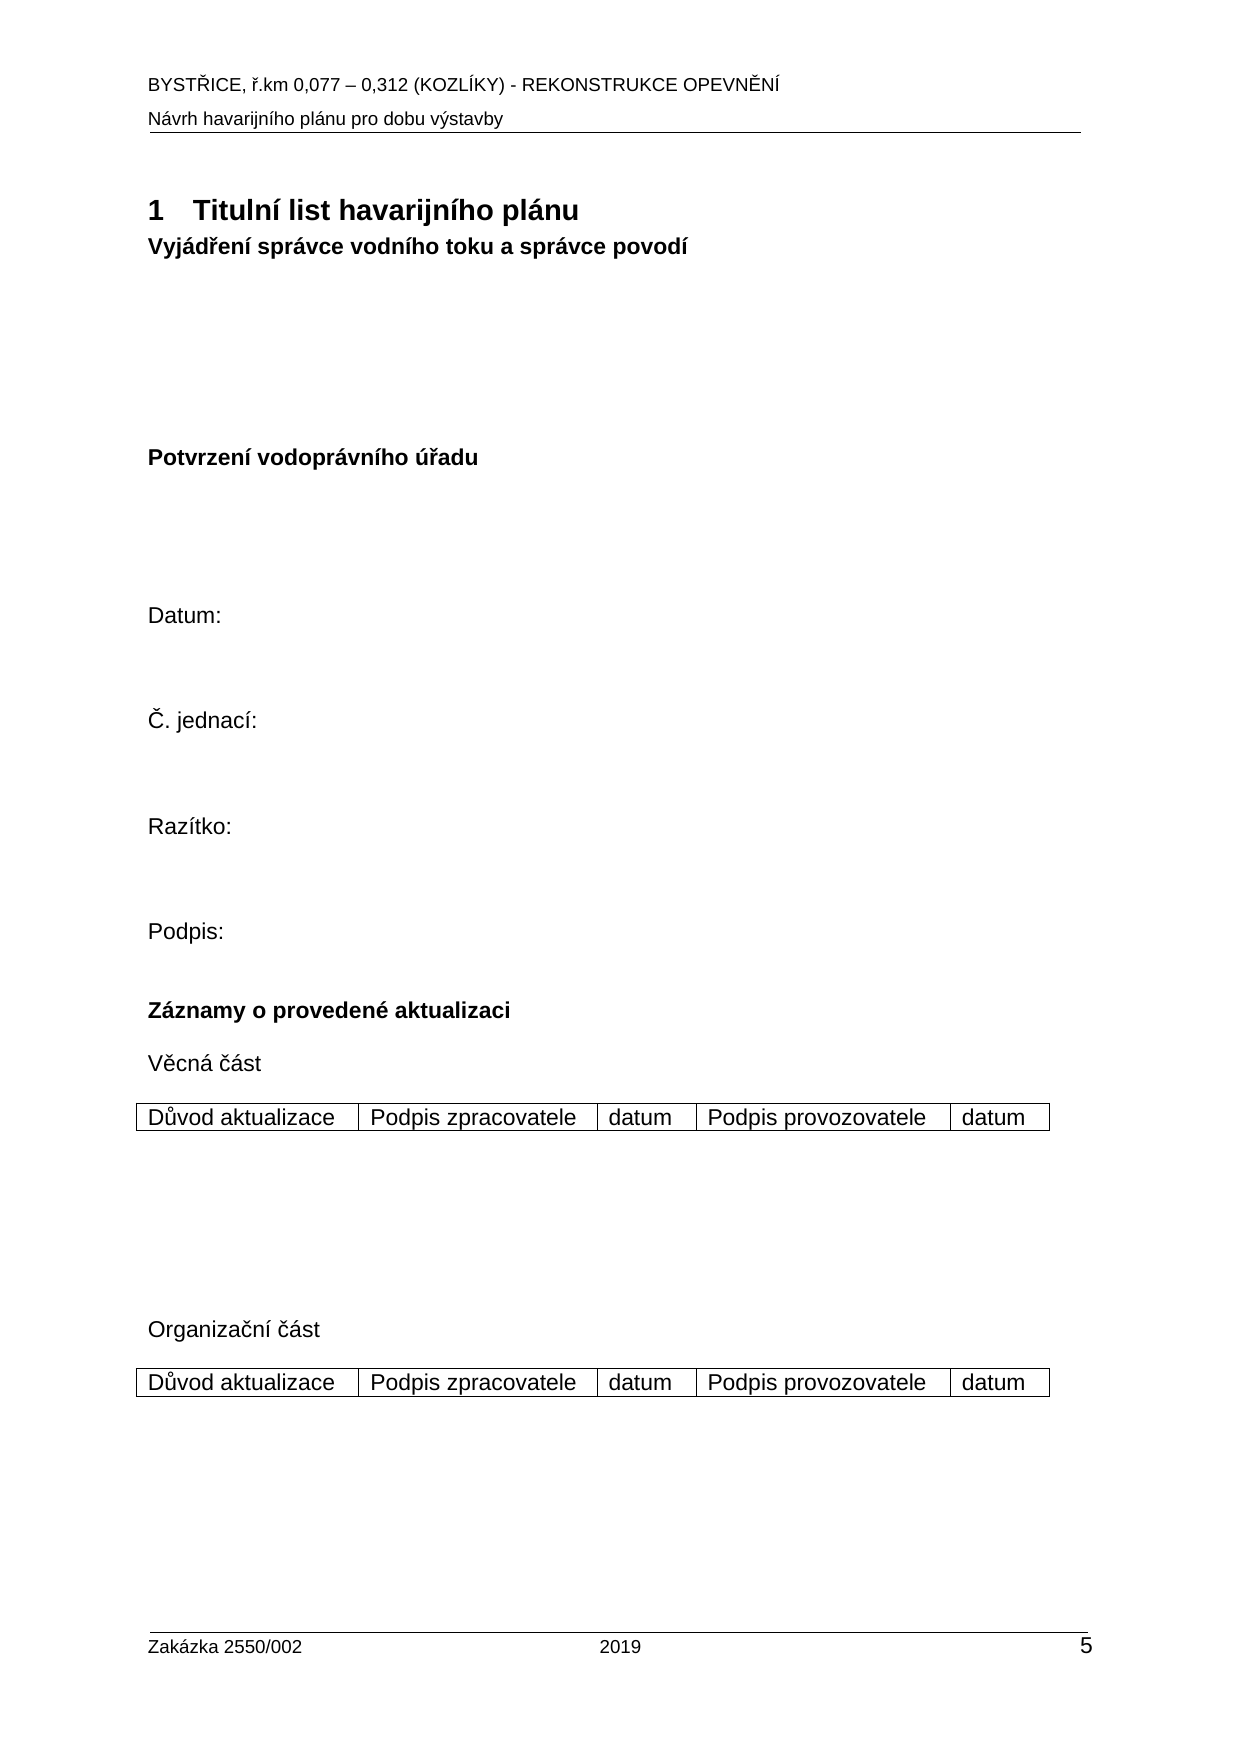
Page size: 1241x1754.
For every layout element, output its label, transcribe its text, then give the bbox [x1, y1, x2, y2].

text Razítko: [148, 813, 1093, 839]
text Vyjádření správce vodního toku a správce povodí [148, 233, 1093, 259]
table_header datum [598, 1369, 696, 1396]
table_header datum [951, 1369, 1049, 1396]
text Organizační část [148, 1316, 1093, 1342]
table_header Důvod aktualizace [137, 1369, 358, 1396]
table_header Důvod aktualizace [137, 1104, 358, 1130]
subtitle Titulní list havarijního plánu [148, 193, 1093, 227]
text Věcná část [148, 1050, 1093, 1076]
table_header Podpis zpracovatele [359, 1104, 597, 1130]
text Podpis: [148, 918, 1093, 944]
text Záznamy o provedené aktualizaci [148, 997, 1093, 1024]
text Č. jednací: [148, 707, 1093, 734]
table_header datum [951, 1104, 1049, 1130]
text Potvrzení vodoprávního úřadu [148, 444, 1093, 470]
table_header Podpis provozovatele [697, 1369, 950, 1396]
text Datum: [148, 602, 1093, 628]
table_header Podpis provozovatele [697, 1104, 950, 1130]
table_header datum [598, 1104, 696, 1130]
table_header Podpis zpracovatele [359, 1369, 597, 1396]
